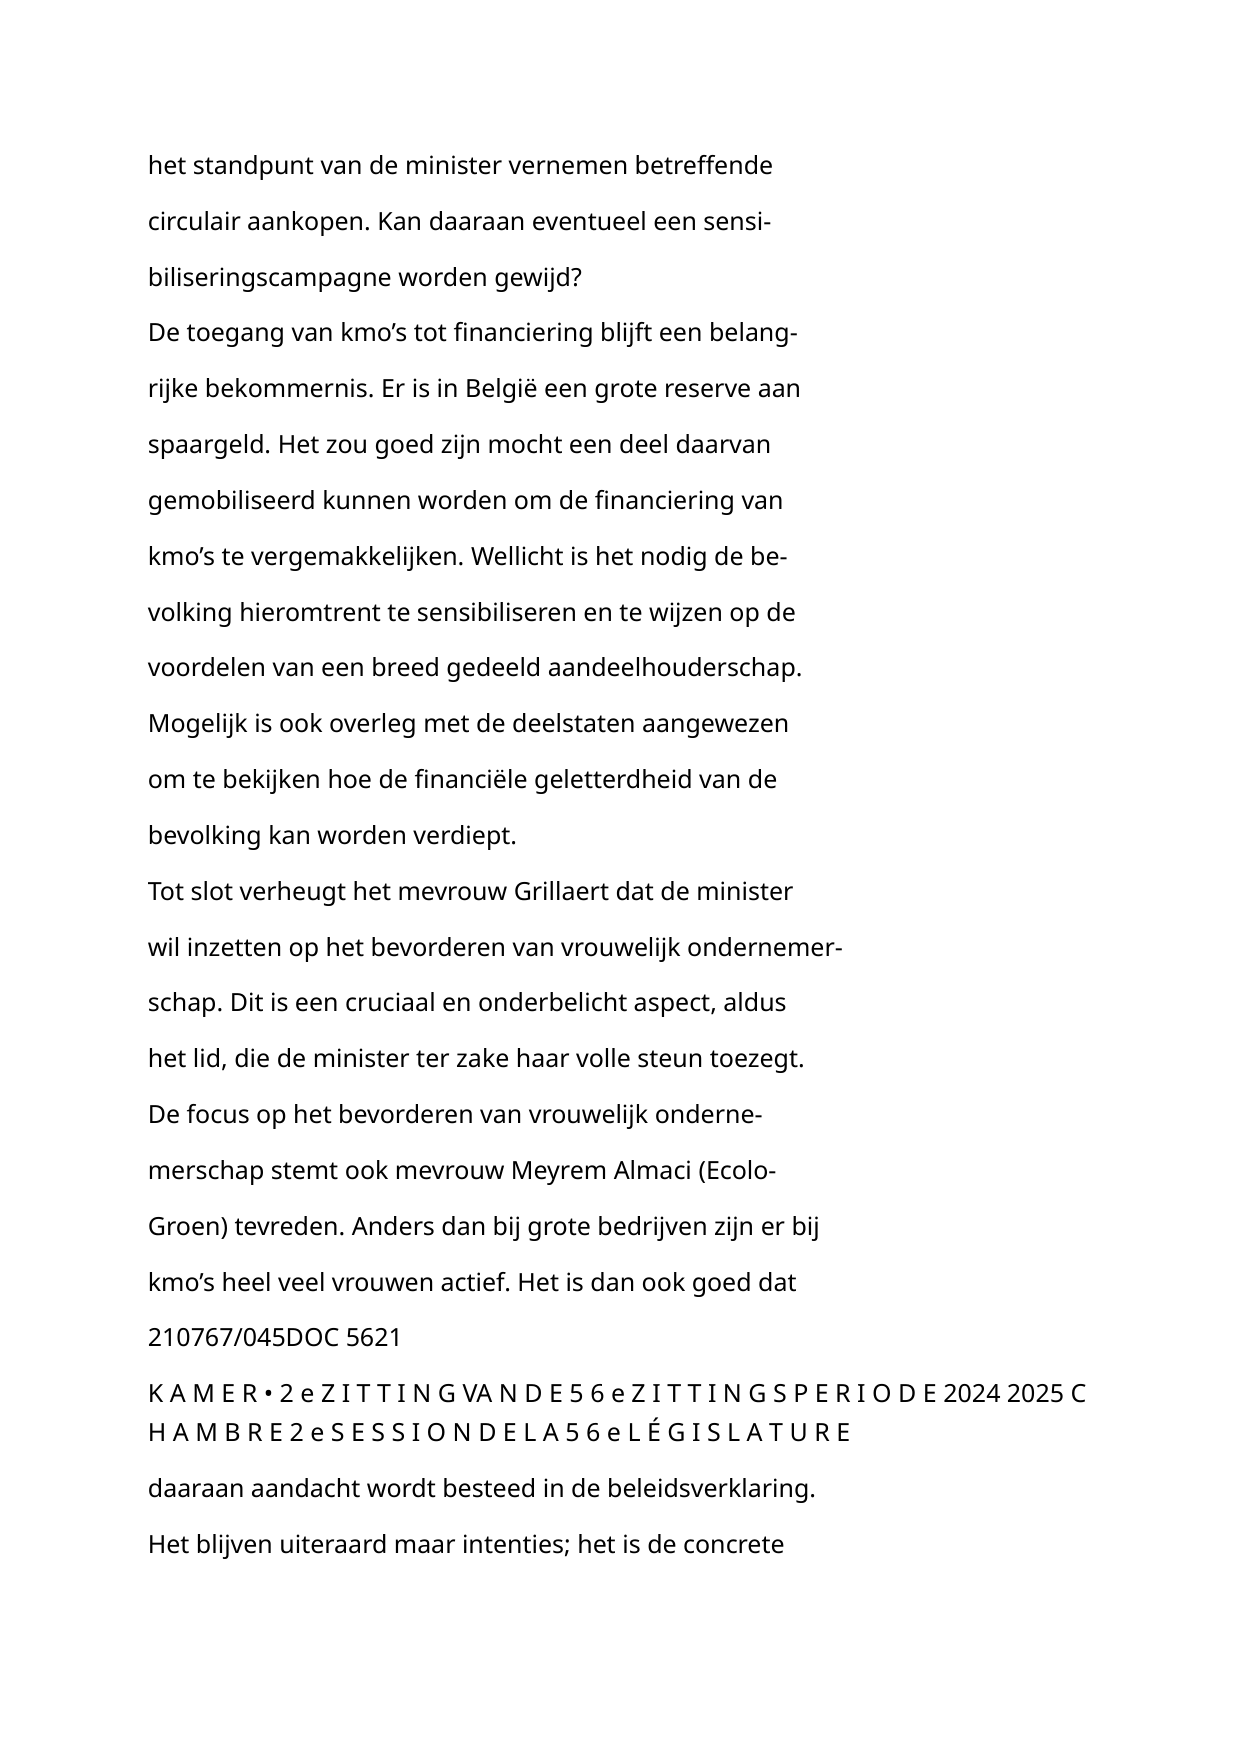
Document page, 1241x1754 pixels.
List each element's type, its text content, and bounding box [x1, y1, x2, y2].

text het lid, die de minister ter zake haar volle steun toezegt. [148, 1041, 1093, 1075]
text Tot slot verheugt het mevrouw Grillaert dat de minister [148, 873, 1093, 907]
text spaargeld. Het zou goed zijn mocht een deel daarvan [148, 427, 1093, 461]
text gemobiliseerd kunnen worden om de financiering van [148, 483, 1093, 517]
text De focus op het bevorderen van vrouwelijk onderne- [148, 1097, 1093, 1131]
text Het blijven uiteraard maar intenties; het is de concrete [148, 1527, 1093, 1561]
text schap. Dit is een cruciaal en onderbelicht aspect, aldus [148, 985, 1093, 1019]
text biliseringscampagne worden gewijd? [148, 259, 1093, 293]
text wil inzetten op het bevorderen van vrouwelijk ondernemer- [148, 929, 1093, 963]
text Groen) tevreden. Anders dan bij grote bedrijven zijn er bij [148, 1208, 1093, 1242]
text kmo’s heel veel vrouwen actief. Het is dan ook goed dat [148, 1264, 1093, 1298]
text bevolking kan worden verdiept. [148, 818, 1093, 852]
text rijke bekommernis. Er is in België een grote reserve aan [148, 371, 1093, 405]
text om te bekijken hoe de financiële geletterdheid van de [148, 762, 1093, 796]
text voordelen van een breed gedeeld aandeelhouderschap. [148, 650, 1093, 684]
text volking hieromtrent te sensibiliseren en te wijzen op de [148, 594, 1093, 628]
text 210767/045DOC 5621 [148, 1320, 1093, 1354]
text kmo’s te vergemakkelijken. Wellicht is het nodig de be- [148, 538, 1093, 572]
text merschap stemt ook mevrouw Meyrem Almaci (Ecolo- [148, 1153, 1093, 1187]
text circulair aankopen. Kan daaraan eventueel een sensi- [148, 203, 1093, 237]
text K A M E R • 2 e Z I T T I N G VA N D E 5 6 e Z I T T I N G S P E R I O D E 2024 2025 C H A M B R E 2 e S E S S I O N D E L A 5 6 e L É G I S L A T U R E [148, 1376, 1093, 1449]
text De toegang van kmo’s tot financiering blijft een belang- [148, 315, 1093, 349]
text daaraan aandacht wordt besteed in de beleidsverklaring. [148, 1471, 1093, 1505]
text het standpunt van de minister vernemen betreffende [148, 148, 1093, 182]
text Mogelijk is ook overleg met de deelstaten aangewezen [148, 706, 1093, 740]
